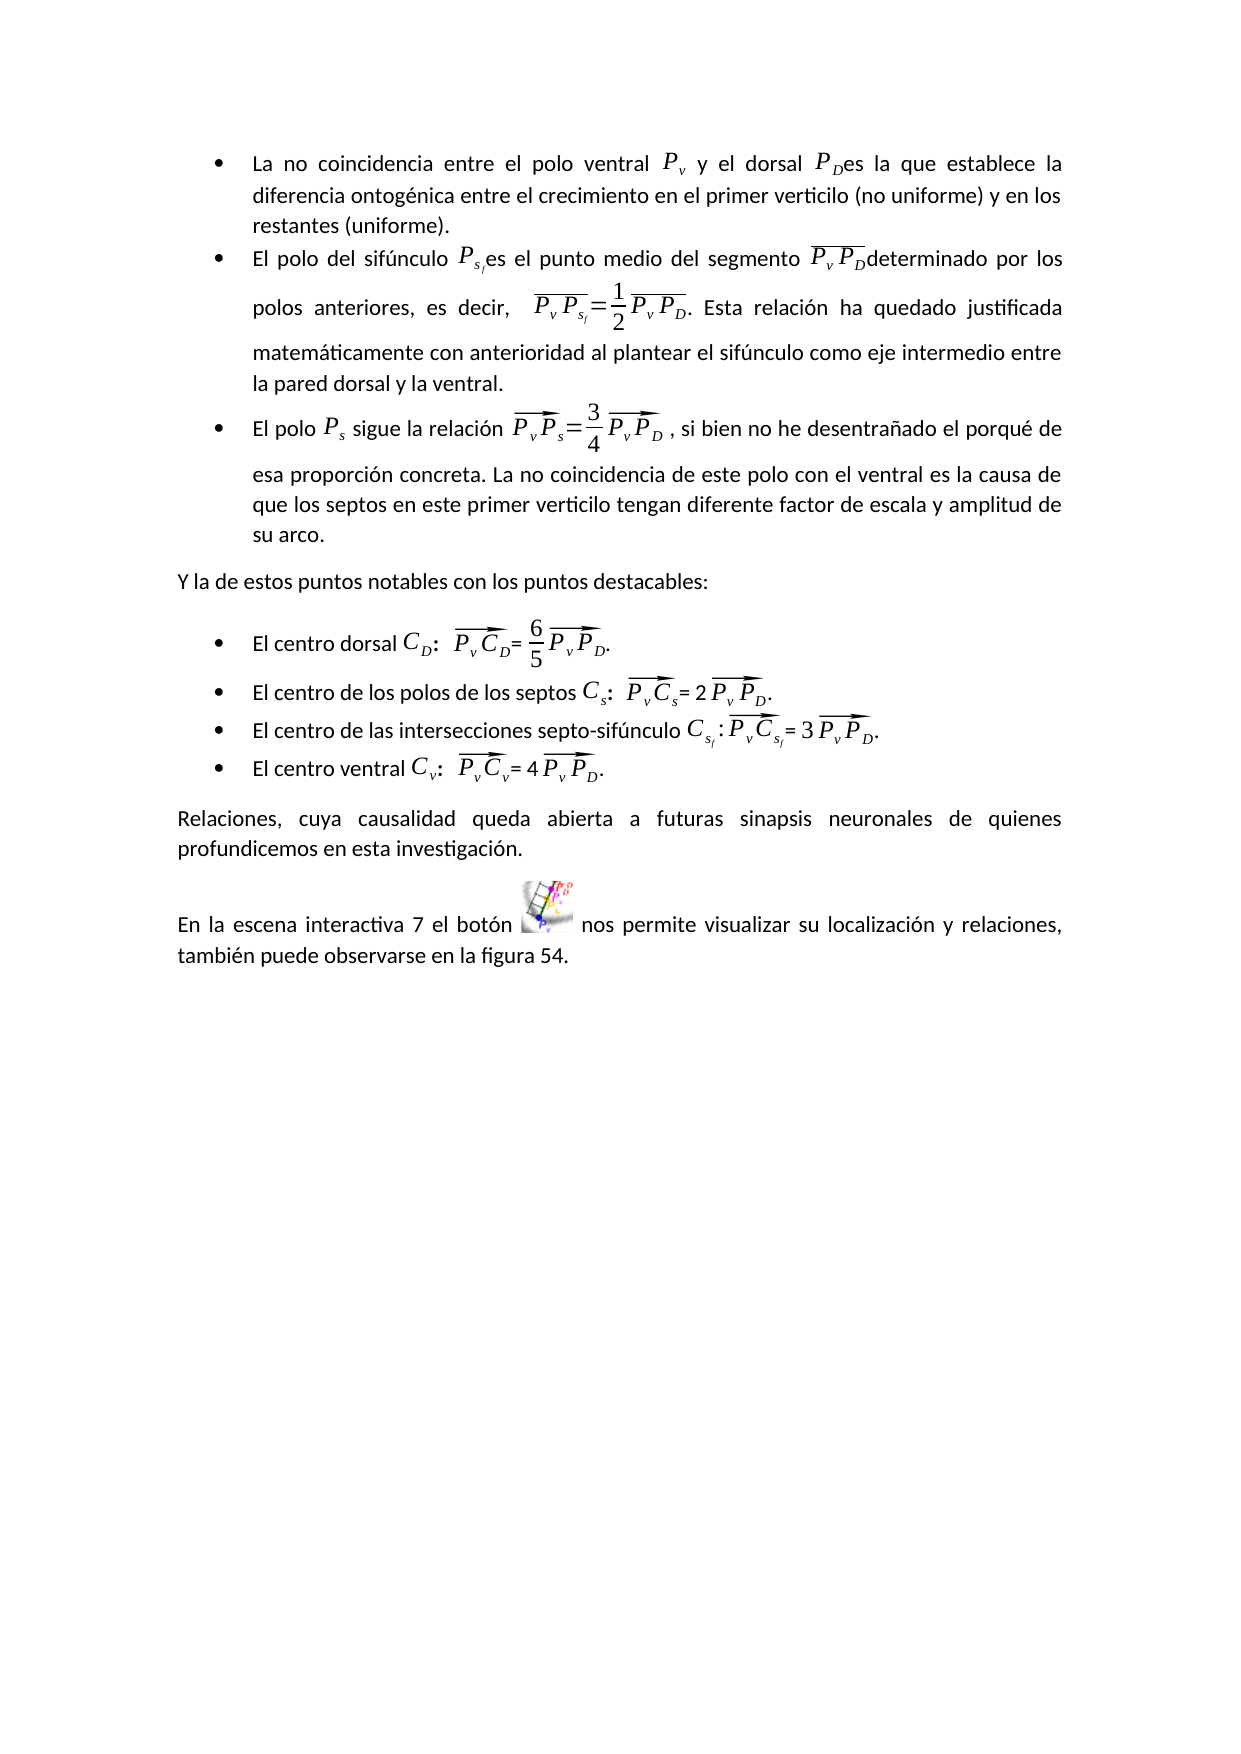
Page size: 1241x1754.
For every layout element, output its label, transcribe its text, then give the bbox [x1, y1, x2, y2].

text En la escena interactiva 7 el botón nos permite visualizar su localización y relaciones, también puede observarse en la figura 54. [177, 881, 1063, 969]
list El centro de los polos de los septos : = 2. [215, 675, 1063, 710]
list El centro dorsal : = . [215, 614, 1063, 673]
text Y la de estos puntos notables con los puntos destacables: [177, 567, 1063, 595]
picture [521, 881, 573, 933]
list El centro ventral : = 4. [215, 751, 1063, 785]
list El centro de las intersecciones septo-sifúnculo = . [215, 712, 1063, 748]
list El polo sigue la relación , si bien no he desentrañado el porqué de esa proporción concreta. La no coincidencia de este polo con el ventral es la causa de que los septos en este primer verticilo tengan diferente factor de escala y amplitud de su arco. [215, 399, 1063, 548]
list El polo del sifúnculo es el punto medio del segmento determinado por los polos anteriores, es decir, . Esta relación ha quedado justificada matemáticamente con anterioridad al plantear el sifúnculo como eje intermedio entre la pared dorsal y la ventral. [215, 242, 1063, 397]
list La no coincidencia entre el polo ventral y el dorsal es la que establece la diferencia ontogénica entre el crecimiento en el primer verticilo (no uniforme) y en los restantes (uniforme). [215, 148, 1063, 239]
text Relaciones, cuya causalidad queda abierta a futuras sinapsis neuronales de quienes profundicemos en esta investigación. [177, 804, 1063, 862]
